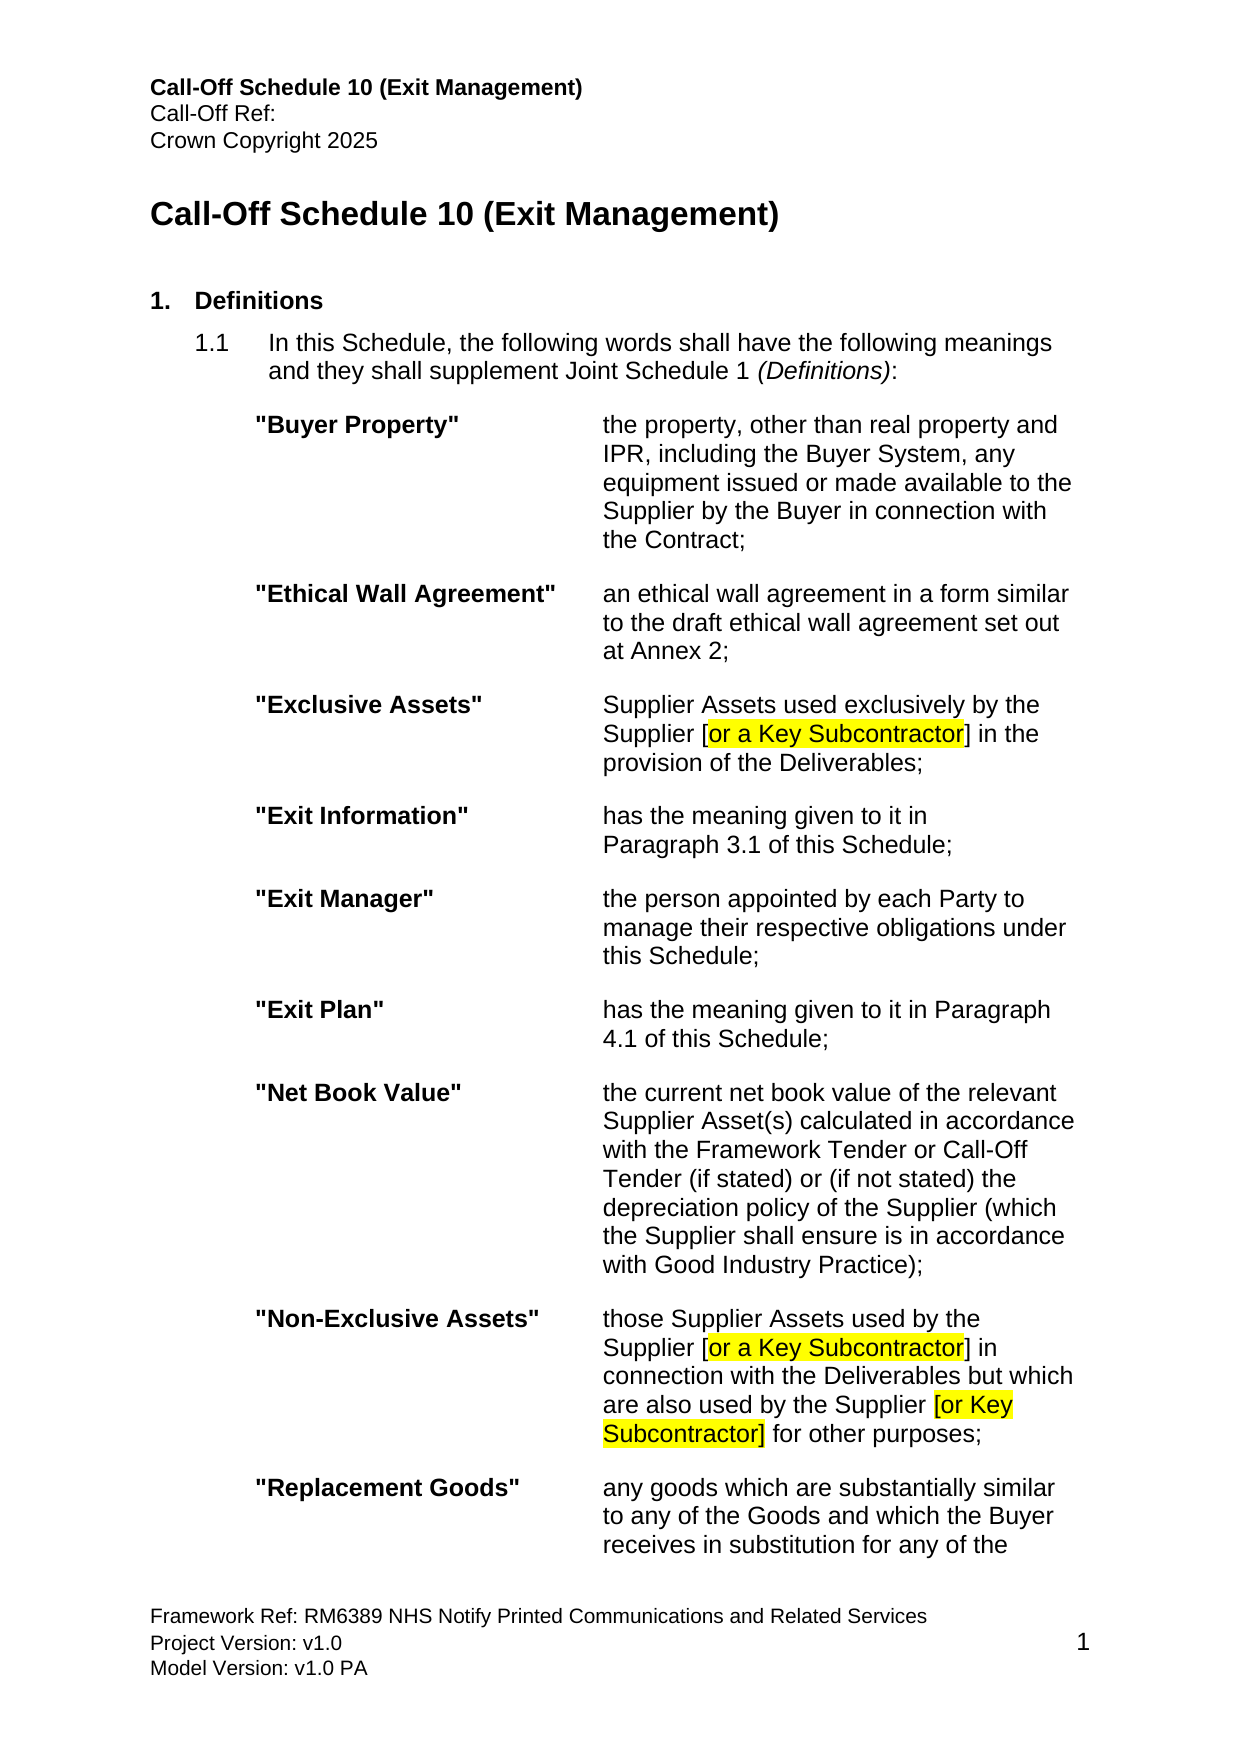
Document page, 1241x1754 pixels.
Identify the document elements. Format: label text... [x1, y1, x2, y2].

table_cell "Exit Information" [255, 789, 574, 871]
table_cell has the meaning given to it in Paragraph 4.1 of this Schedule; [574, 983, 1087, 1065]
table_cell "Ethical Wall Agreement" [255, 566, 574, 678]
table_cell the person appointed by each Party to manage their respective obligations under this Schedule; [574, 871, 1087, 983]
table_cell Supplier Assets used exclusively by the Supplier [or a Key Subcontractor] in the provision of the Deliverables; [574, 678, 1087, 789]
table_cell "Replacement Goods" [255, 1460, 574, 1568]
table_cell "Exit Plan" [255, 983, 574, 1065]
table_cell has the meaning given to it in Paragraph 3.1 of this Schedule; [574, 789, 1087, 871]
text Call-Off Schedule 10 (Exit Management) [150, 194, 1090, 233]
table_header "Buyer Property" [255, 398, 574, 566]
table_cell "Non-Exclusive Assets" [255, 1291, 574, 1460]
table_cell an ethical wall agreement in a form similar to the draft ethical wall agreement set out at Annex 2; [574, 566, 1087, 678]
table_header the property, other than real property and IPR, including the Buyer System, any equipment issued or made available to the Supplier by the Buyer in connection with the Contract; [574, 398, 1087, 566]
list In this Schedule, the following words shall have the following meanings and they shall supplement Joint Schedule 1 (Definitions): [194, 328, 1090, 385]
table_cell "Exclusive Assets" [255, 678, 574, 789]
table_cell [574, 1460, 1087, 1568]
table_cell "Net Book Value" [255, 1065, 574, 1291]
table_cell "Exit Manager" [255, 871, 574, 983]
table_cell the current net book value of the relevant Supplier Asset(s) calculated in accordance with the Framework Tender or Call-Off Tender (if stated) or (if not stated) the depreciation policy of the Supplier (which the Supplier shall ensure is in accordance with Good Industry Practice); [574, 1065, 1087, 1291]
table_cell those Supplier Assets used by the Supplier [or a Key Subcontractor] in connection with the Deliverables but which are also used by the Supplier [or Key Subcontractor] for other purposes; [574, 1291, 1087, 1460]
list Definitions [150, 286, 1090, 315]
